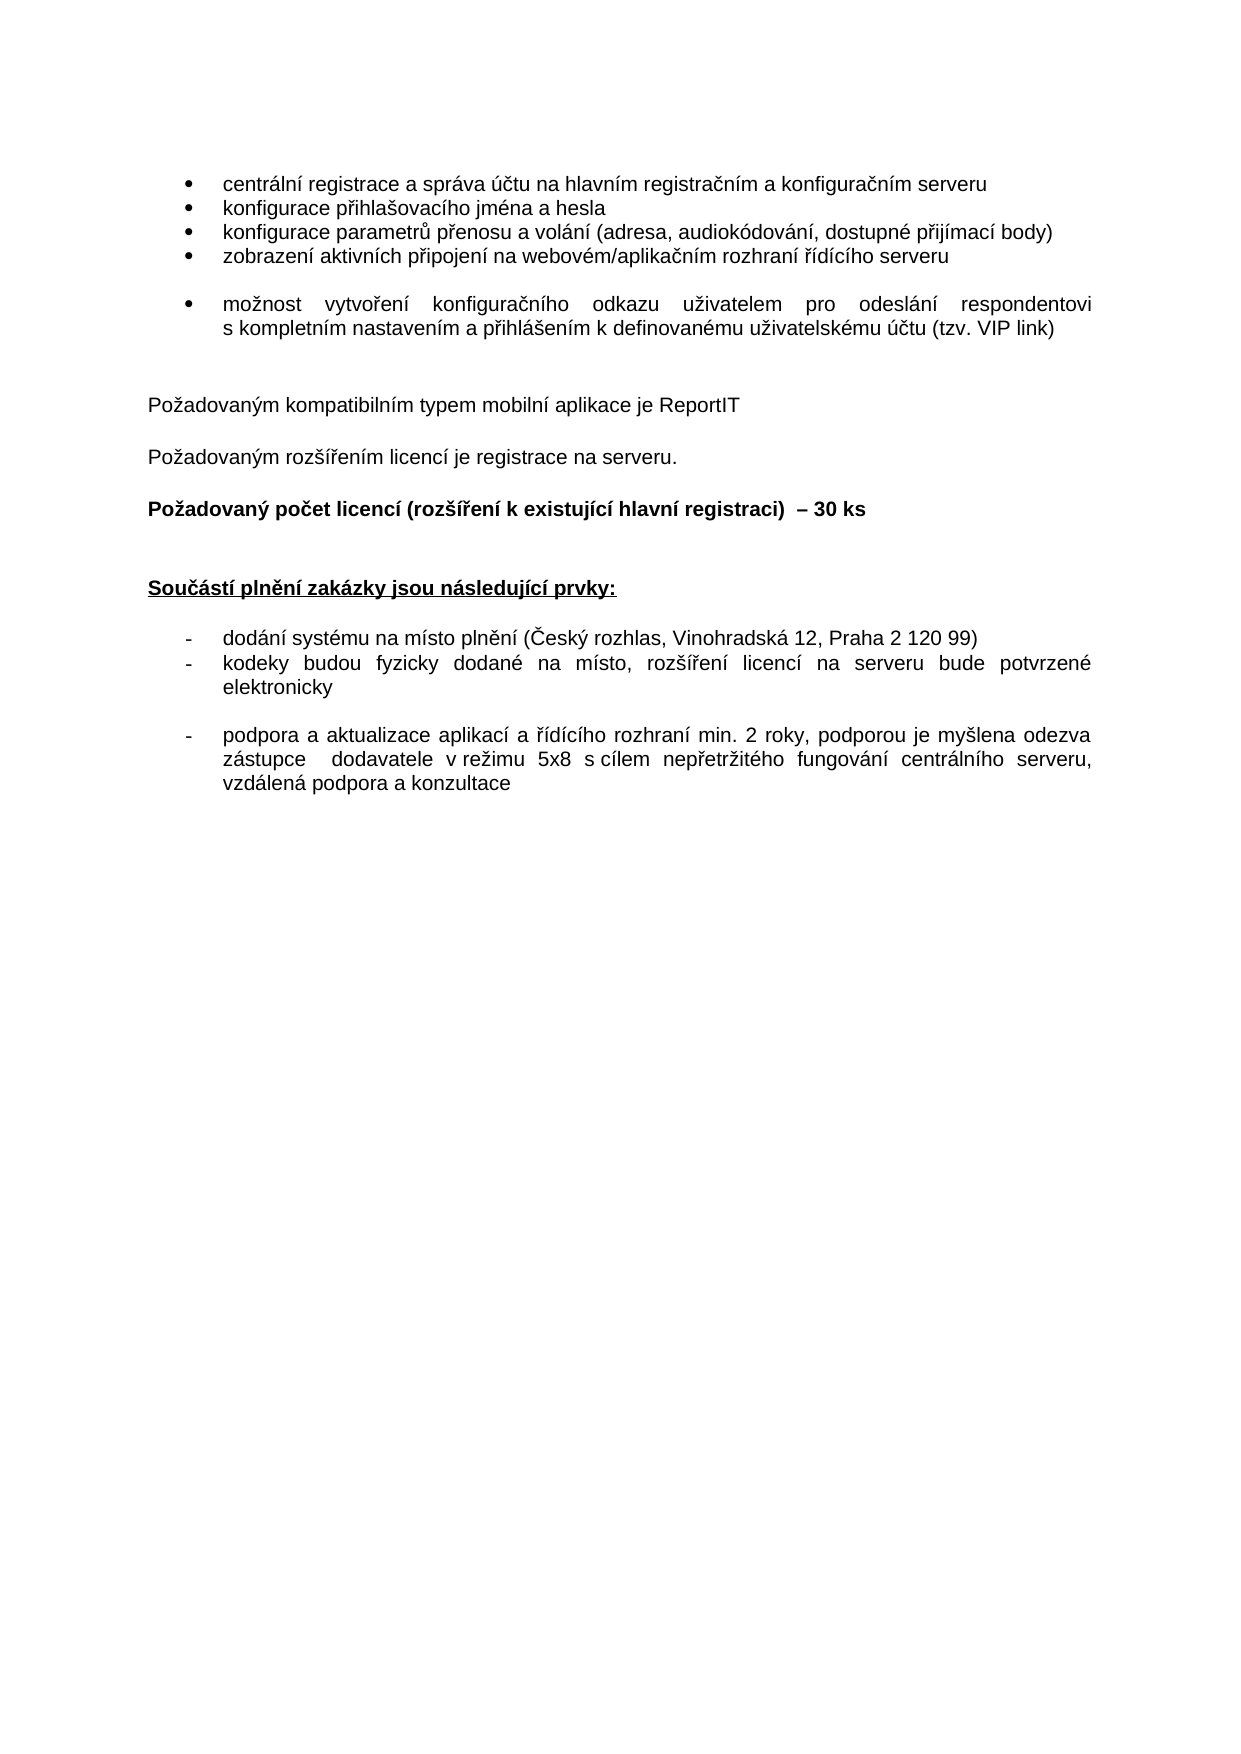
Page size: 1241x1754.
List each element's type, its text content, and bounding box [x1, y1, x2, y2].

list dodání systému na místo plnění (Český rozhlas, Vinohradská 12, Praha 2 120 99) [185, 626, 1093, 650]
list zobrazení aktivních připojení na webovém/aplikačním rozhraní řídícího serveru [185, 244, 1093, 268]
list kodeky budou fyzicky dodané na místo, rozšíření licencí na serveru bude potvrzené elektronicky [185, 650, 1093, 698]
list konfigurace přihlašovacího jména a hesla [185, 196, 1093, 220]
text Požadovaným rozšířením licencí je registrace na serveru. [148, 444, 1093, 470]
list centrální registrace a správa účtu na hlavním registračním a konfiguračním serveru [185, 172, 1093, 196]
text Požadovaným kompatibilním typem mobilní aplikace je ReportIT [148, 392, 1093, 418]
list možnost vytvoření konfiguračního odkazu uživatelem pro odeslání respondentovi s kompletním nastavením a přihlášením k definovanému uživatelskému účtu (tzv. VIP link) [185, 292, 1093, 340]
text Požadovaný počet licencí (rozšíření k existující hlavní registraci) – 30 ks [148, 496, 1093, 522]
list konfigurace parametrů přenosu a volání (adresa, audiokódování, dostupné přijímací body) [185, 220, 1093, 244]
text Součástí plnění zakázky jsou následující prvky: [148, 574, 1093, 600]
list podpora a aktualizace aplikací a řídícího rozhraní min. 2 roky, podporou je myšlena odezva zástupce dodavatele v režimu 5x8 s cílem nepřetržitého fungování centrálního serveru, vzdálená podpora a konzultace [185, 722, 1093, 794]
